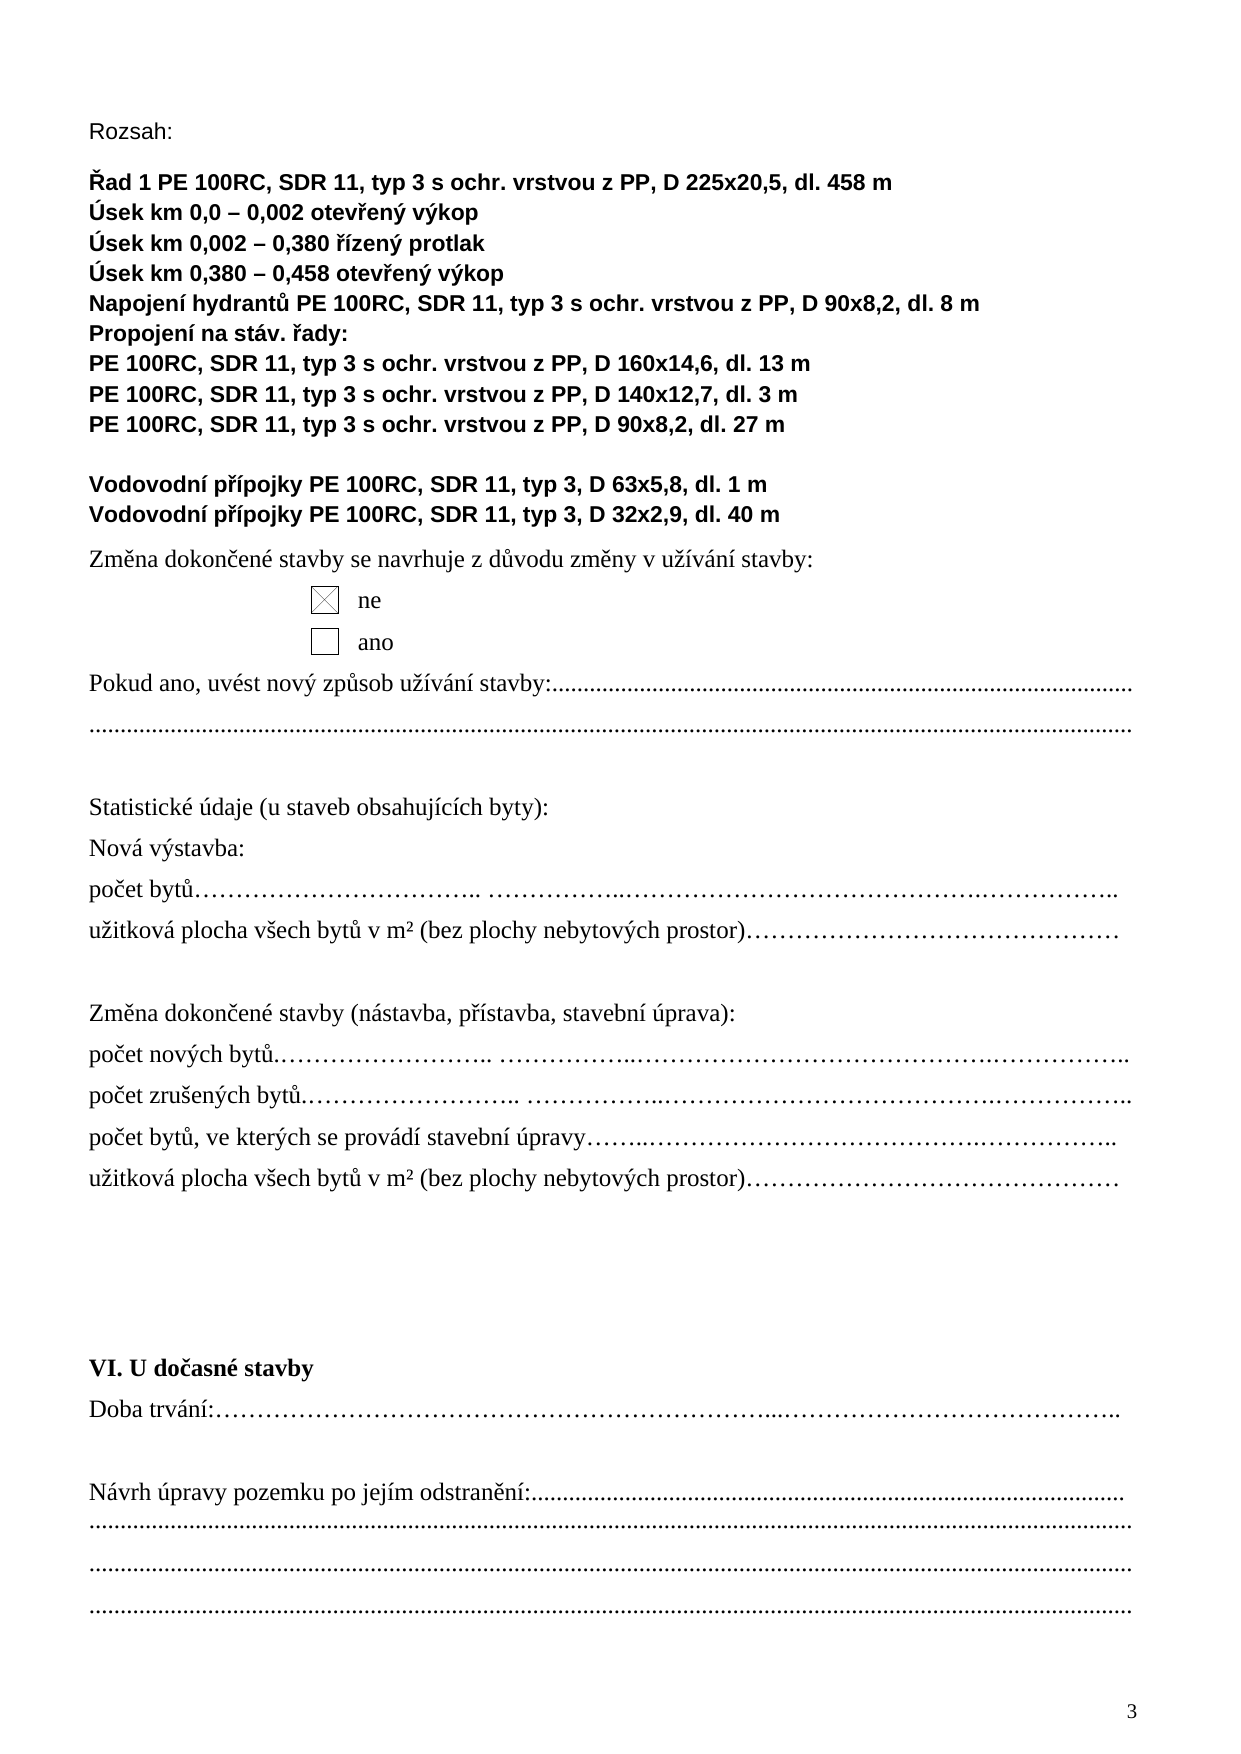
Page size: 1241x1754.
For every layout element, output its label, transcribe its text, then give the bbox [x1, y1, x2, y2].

text Změna dokončené stavby (nástavba, přístavba, stavební úprava): [89, 998, 1137, 1027]
text PE 100RC, SDR 11, typ 3 s ochr. vrstvou z PP, D 90x8,2, dl. 27 m [89, 411, 1137, 437]
text Rozsah: [89, 118, 1137, 144]
text ano [89, 627, 1137, 655]
text Propojení na stáv. řady: [89, 320, 1137, 347]
text počet bytů…………………………….. ……………..…………………………………….…………….. [89, 874, 1137, 903]
text Úsek km 0,0 – 0,002 otevřený výkop [89, 199, 1137, 226]
text Statistické údaje (u staveb obsahujících byty): [89, 792, 1137, 820]
text počet bytů, ve kterých se provádí stavební úpravy……..………………………………….…………….. [89, 1122, 1137, 1150]
text počet nových bytů.…………………….. ……………..…………………………………….…………….. [89, 1039, 1137, 1068]
text PE 100RC, SDR 11, typ 3 s ochr. vrstvou z PP, D 140x12,7, dl. 3 m [89, 381, 1137, 407]
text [89, 1590, 1137, 1618]
text Pokud ano, uvést nový způsob užívání stavby:............................................................................................. [89, 668, 1137, 697]
text užitková plocha všech bytů v m² (bez plochy nebytových prostor)……………………………………… [89, 915, 1137, 944]
text Doba trvání:…………………………………………………………...………………………………….. [89, 1394, 1137, 1423]
text Úsek km 0,380 – 0,458 otevřený výkop [89, 260, 1137, 286]
text VI. U dočasné stavby [89, 1353, 1137, 1382]
text PE 100RC, SDR 11, typ 3 s ochr. vrstvou z PP, D 160x14,6, dl. 13 m [89, 350, 1137, 377]
text Vodovodní přípojky PE 100RC, SDR 11, typ 3, D 63x5,8, dl. 1 m [89, 471, 1137, 498]
text Změna dokončené stavby se navrhuje z důvodu změny v užívání stavby: [89, 544, 1137, 573]
text Návrh úpravy pozemku po jejím odstranění:............................................................................................... [89, 1477, 1137, 1505]
text počet zrušených bytů.…………………….. ……………..………………………………….…………….. [89, 1080, 1137, 1109]
text Řad 1 PE 100RC, SDR 11, typ 3 s ochr. vrstvou z PP, D 225x20,5, dl. 458 m [89, 169, 1137, 196]
text Napojení hydrantů PE 100RC, SDR 11, typ 3 s ochr. vrstvou z PP, D 90x8,2, dl. 8 m [89, 290, 1137, 316]
text Úsek km 0,002 – 0,380 řízený protlak [89, 229, 1137, 256]
text Nová výstavba: [89, 833, 1137, 862]
text ne [310, 585, 1137, 614]
text Vodovodní přípojky PE 100RC, SDR 11, typ 3, D 32x2,9, dl. 40 m [89, 501, 1137, 528]
text užitková plocha všech bytů v m² (bez plochy nebytových prostor)……………………………………… [89, 1163, 1137, 1192]
